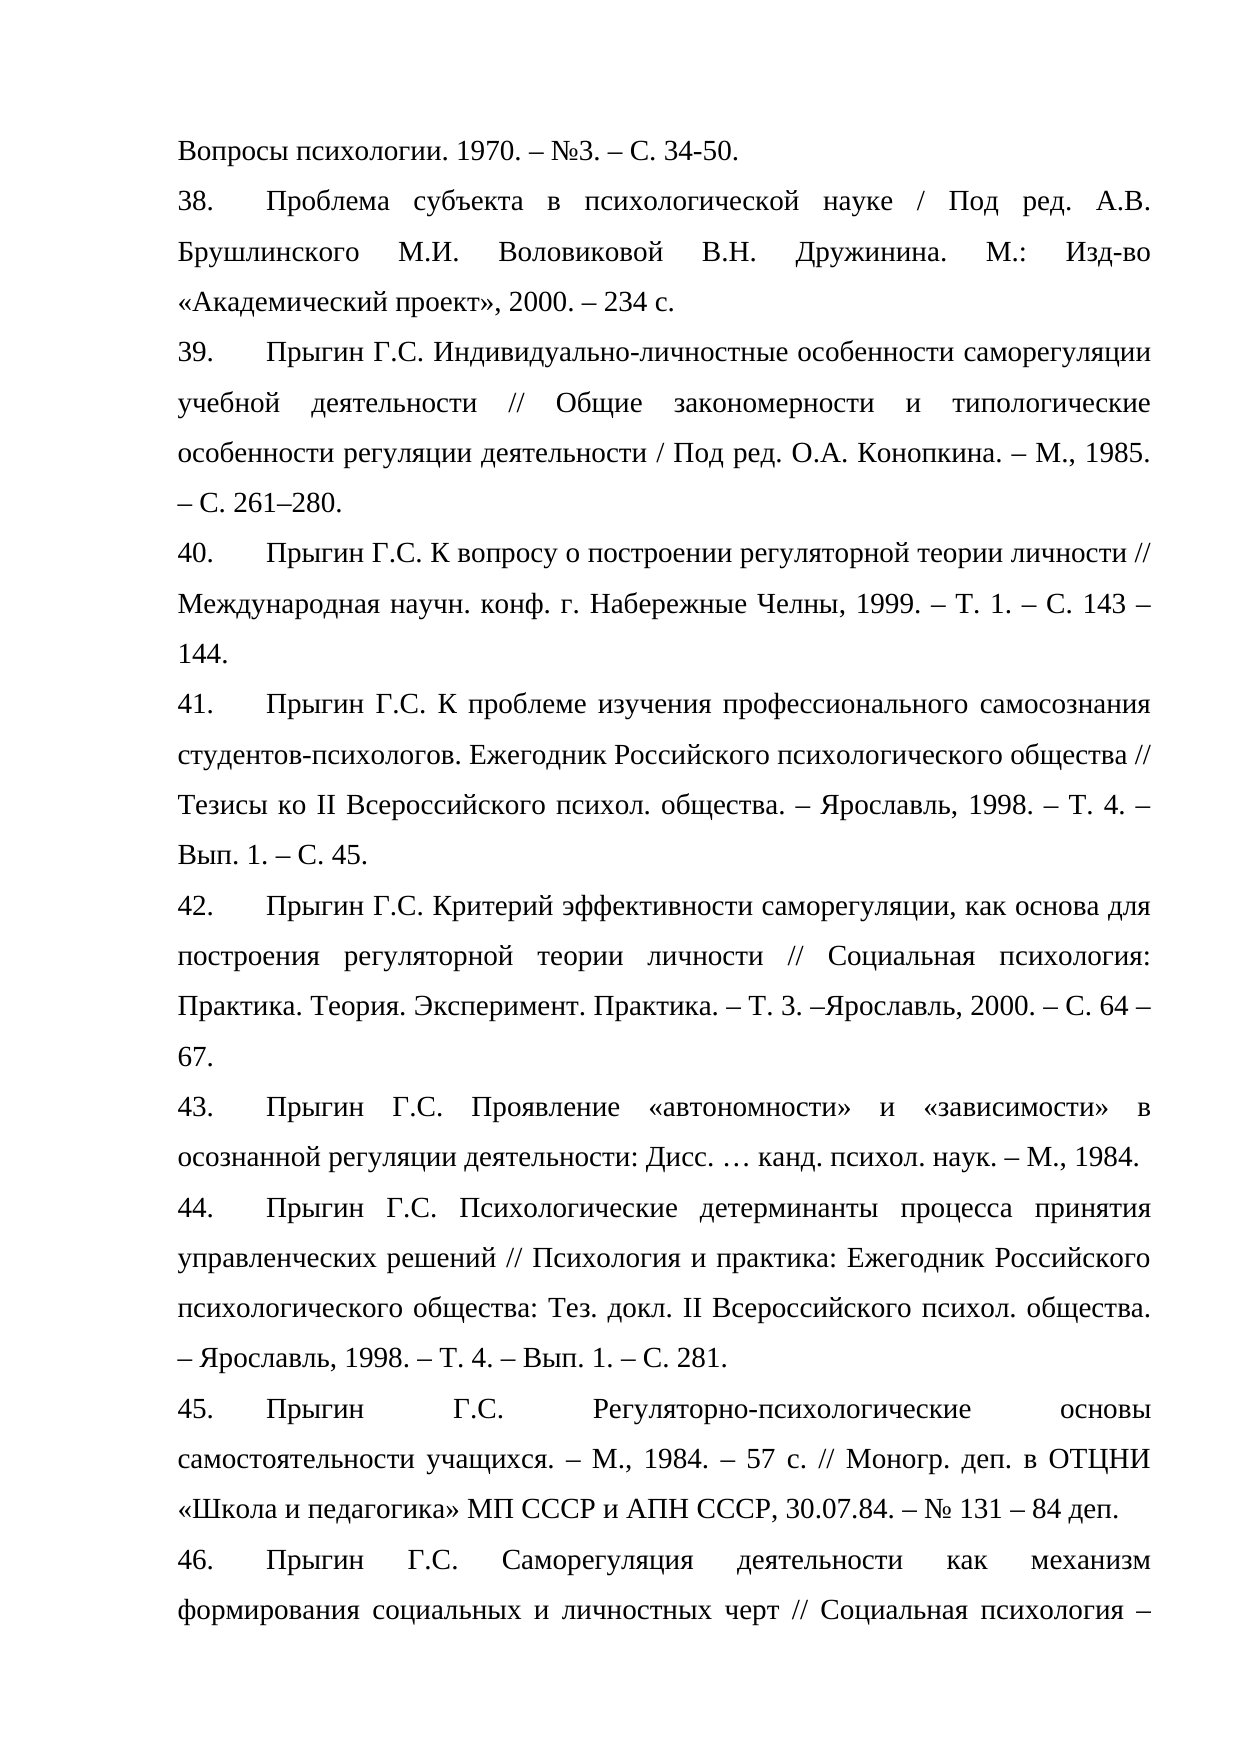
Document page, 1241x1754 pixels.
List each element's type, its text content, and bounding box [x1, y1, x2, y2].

list Прыгин Г.С. Индивидуально-личностные особенности саморегуляции учебной деятельности // Общие закономерности и типологические особенности регуляции деятельности / Под ред. О.А. Конопкина. – М., 1985. – С. 261–280. [177, 334, 1152, 519]
list Прыгин Г.С. Психологические детерминанты процесса принятия управленческих решений // Психология и практика: Ежегодник Российского психологического общества: Тез. докл. II Всероссийского психол. общества. – Ярославль, 1998. – Т. 4. – Вып. 1. – С. 281. [177, 1190, 1152, 1374]
list Прыгин Г.С. К вопросу о построении регуляторной теории личности // Международная научн. конф. г. Набережные Челны, 1999. – Т. 1. – С. 143 – 144. [177, 536, 1152, 670]
list Проблема субъекта в психологической науке / Под ред. А.В. Брушлинского М.И. Воловиковой В.Н. Дружинина. М.: Изд-во «Академический проект», 2000. – 234 с. [177, 183, 1152, 318]
list Прыгин Г.С. Критерий эффективности саморегуляции, как основа для построения регуляторной теории личности // Социальная психология: Практика. Теория. Эксперимент. Практика. – Т. 3. –Ярославль, 2000. – С. 64 – 67. [177, 888, 1152, 1072]
list Прыгин Г.С. Регуляторно-психологические основы самостоятельности учащихся. – М., 1984. – 57 с. // Моногр. деп. в ОТЦНИ «Школа и педагогика» МП СССР и АПН СССР, 30.07.84. – № 131 – 84 деп. [177, 1391, 1152, 1525]
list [177, 1542, 1152, 1626]
list Прыгин Г.С. К проблеме изучения профессионального самосознания студентов-психологов. Ежегодник Российского психологического общества // Тезисы ко II Всероссийского психол. общества. – Ярославль, 1998. – Т. 4. – Вып. 1. – С. 45. [177, 687, 1152, 871]
list Прыгин Г.С. Проявление «автономности» и «зависимости» в осознанной регуляции деятельности: Дисс. … канд. психол. наук. – М., 1984. [177, 1089, 1152, 1173]
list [177, 133, 1152, 167]
